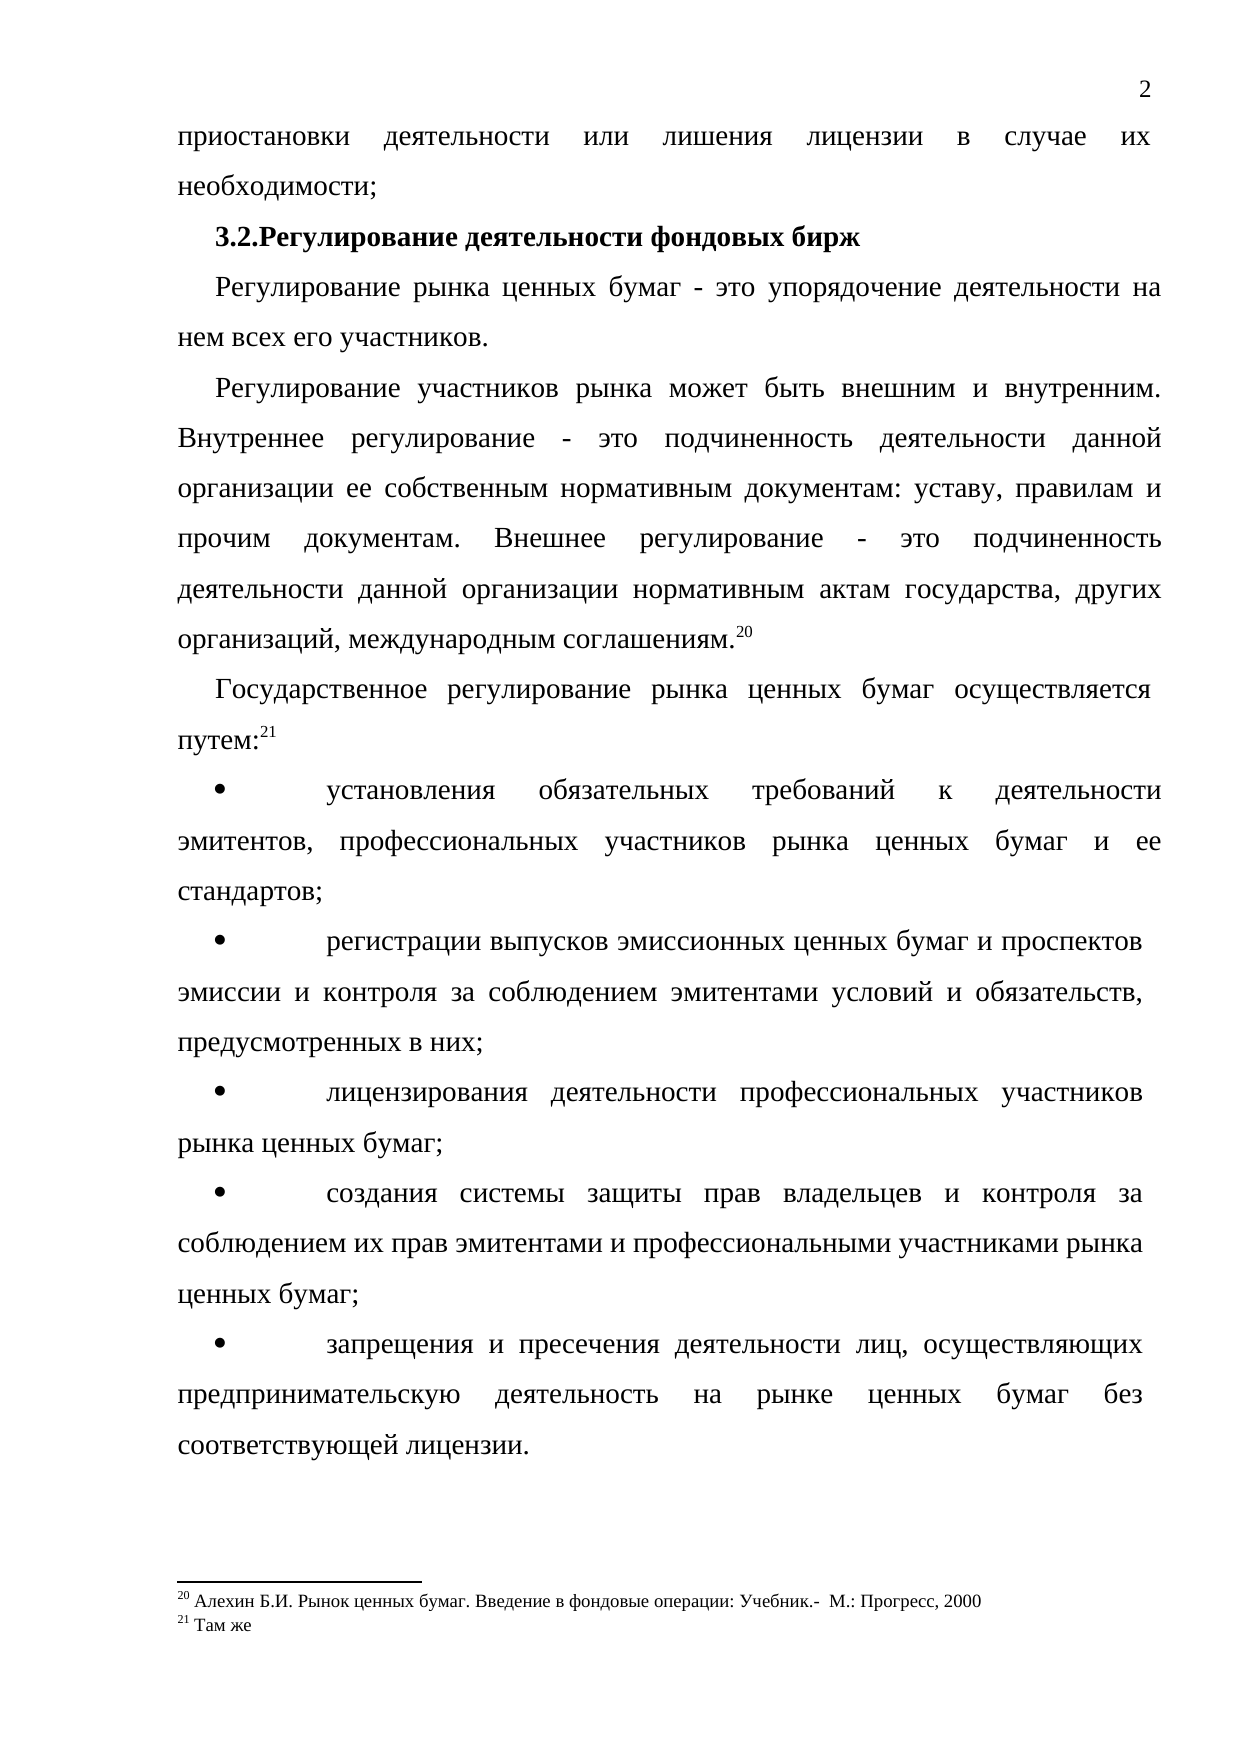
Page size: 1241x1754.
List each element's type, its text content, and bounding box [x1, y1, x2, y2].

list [177, 118, 1152, 202]
list установления обязательных требований к деятельности эмитентов, профессиональных участников рынка ценных бумаг и ее стандартов; [177, 772, 1162, 906]
text 3.2.Регулирование деятельности фондовых бирж [177, 219, 1162, 252]
text Регулирование рынка ценных бумаг - это упорядочение деятельности на нем всех его участников. [177, 269, 1162, 353]
text Государственное регулирование рынка ценных бумаг осуществляется путем: [177, 672, 1152, 755]
text Регулирование участников рынка может быть внешним и внутренним. Внутреннее регулирование - это подчиненность деятельности данной организации ее собственным нормативным документам: уставу, правилам и прочим документам. Внешнее регулирование - это подчиненность деятельности данной организации нормативным актам государства, других организаций, международным соглашениям. [177, 370, 1162, 655]
list запрещения и пресечения деятельности лиц, осуществляющих предпринимательскую деятельность на рынке ценных бумаг без соответствующей лицензии. [177, 1326, 1144, 1460]
list лицензирования деятельности профессиональных участников рынка ценных бумаг; [177, 1074, 1144, 1158]
list регистрации выпусков эмиссионных ценных бумаг и проспектов эмиссии и контроля за соблюдением эмитентами условий и обязательств, предусмотренных в них; [177, 923, 1144, 1057]
list создания системы защиты прав владельцев и контроля за соблюдением их прав эмитентами и профессиональными участниками рынка ценных бумаг; [177, 1175, 1144, 1309]
